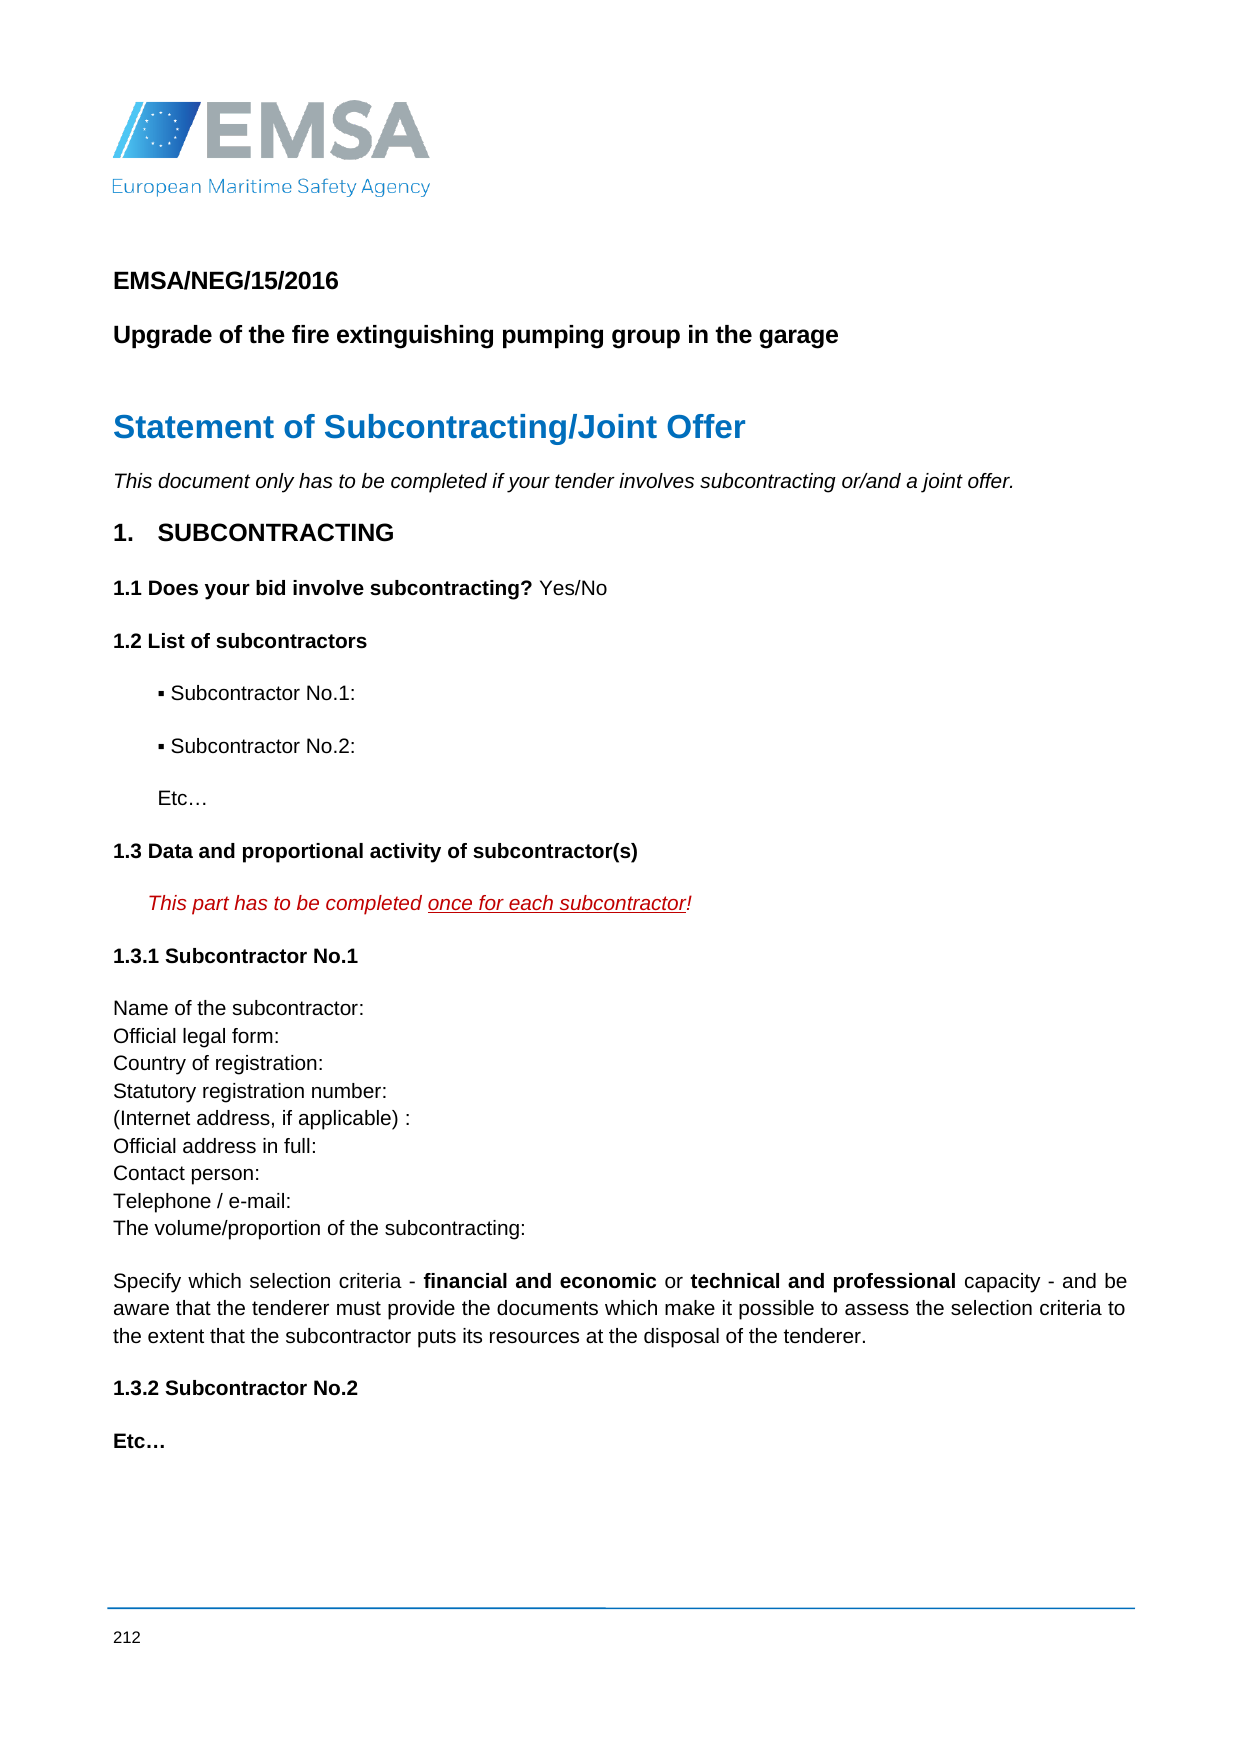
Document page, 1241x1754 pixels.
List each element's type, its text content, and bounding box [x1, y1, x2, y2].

text 1.3 Data and proportional activity of subcontractor(s) [113, 839, 1127, 863]
text Name of the subcontractor: Official legal form: Country of registration: Statutory registration number: (Internet address, if applicable) : Official address in full: Contact person: Telephone / e-mail: The volume/proportion of the subcontracting: [113, 996, 1127, 1240]
picture [112, 100, 430, 197]
text 1.2 List of subcontractors [113, 629, 1127, 653]
text Etc… [113, 1429, 1127, 1453]
text 1.3.2 Subcontractor No.2 [113, 1376, 1127, 1400]
text ▪ Subcontractor No.1: [157, 681, 1127, 705]
text ▪ Subcontractor No.2: [157, 734, 1127, 758]
list SUBCONTRACTING [113, 518, 1127, 547]
text 1.3.1 Subcontractor No.1 [113, 944, 1127, 968]
text This document only has to be completed if your tender involves subcontracting or/and a joint offer. [113, 469, 1127, 493]
text Upgrade of the fire extinguishing pumping group in the garage [113, 319, 1098, 348]
text Etc… [157, 786, 1127, 810]
text EMSA/NEG/15/2016 [113, 266, 1098, 294]
text Specify which selection criteria - financial and economic or technical and professional capacity - and be aware that the tenderer must provide the documents which make it possible to assess the selection criteria to the extent that the subcontractor puts its resources at the disposal of the tenderer. [113, 1269, 1127, 1348]
text 1.1 Does your bid involve subcontracting? Yes/No [113, 576, 1127, 600]
text Statement of Subcontracting/Joint Offer [113, 407, 1127, 445]
text This part has to be completed once for each subcontractor! [113, 891, 1127, 915]
